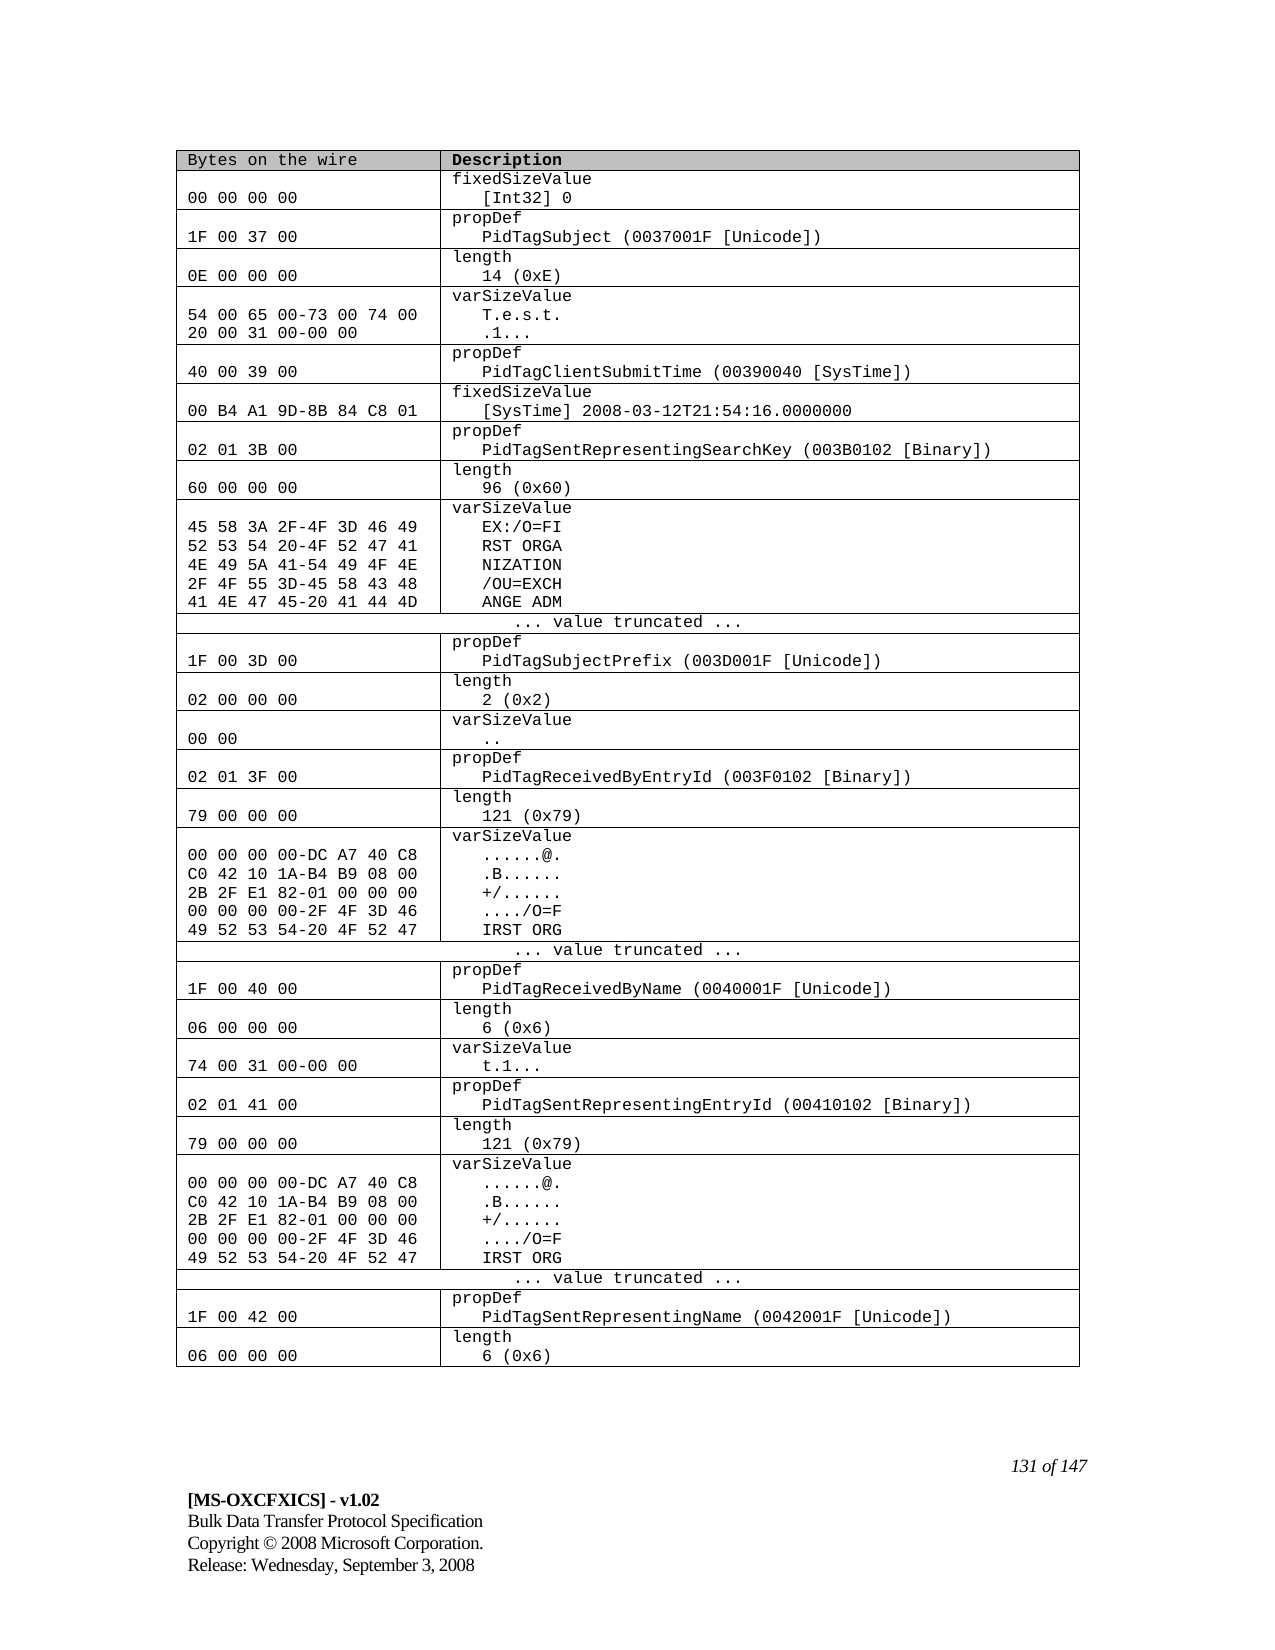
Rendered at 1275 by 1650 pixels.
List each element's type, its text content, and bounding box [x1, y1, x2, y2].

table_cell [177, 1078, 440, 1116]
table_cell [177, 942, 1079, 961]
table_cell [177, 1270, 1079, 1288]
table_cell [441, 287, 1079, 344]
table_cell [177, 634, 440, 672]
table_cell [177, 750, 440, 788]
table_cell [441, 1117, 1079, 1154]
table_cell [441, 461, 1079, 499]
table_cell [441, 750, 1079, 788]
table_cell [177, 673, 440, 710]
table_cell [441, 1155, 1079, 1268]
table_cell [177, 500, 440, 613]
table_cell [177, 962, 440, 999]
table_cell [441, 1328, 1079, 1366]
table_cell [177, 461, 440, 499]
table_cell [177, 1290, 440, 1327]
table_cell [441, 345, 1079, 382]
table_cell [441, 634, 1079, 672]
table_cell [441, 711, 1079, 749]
table_header Bytes on the wire [177, 151, 440, 170]
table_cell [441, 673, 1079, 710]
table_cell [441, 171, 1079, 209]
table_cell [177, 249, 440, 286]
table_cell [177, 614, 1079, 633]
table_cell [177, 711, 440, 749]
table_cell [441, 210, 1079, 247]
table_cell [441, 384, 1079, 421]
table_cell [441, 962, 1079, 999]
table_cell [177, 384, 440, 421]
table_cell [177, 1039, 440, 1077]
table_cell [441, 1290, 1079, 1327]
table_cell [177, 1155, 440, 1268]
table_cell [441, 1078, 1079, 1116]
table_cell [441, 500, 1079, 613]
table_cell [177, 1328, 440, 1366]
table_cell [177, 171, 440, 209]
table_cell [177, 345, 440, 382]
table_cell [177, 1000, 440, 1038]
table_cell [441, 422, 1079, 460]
table_header Description [441, 151, 1079, 170]
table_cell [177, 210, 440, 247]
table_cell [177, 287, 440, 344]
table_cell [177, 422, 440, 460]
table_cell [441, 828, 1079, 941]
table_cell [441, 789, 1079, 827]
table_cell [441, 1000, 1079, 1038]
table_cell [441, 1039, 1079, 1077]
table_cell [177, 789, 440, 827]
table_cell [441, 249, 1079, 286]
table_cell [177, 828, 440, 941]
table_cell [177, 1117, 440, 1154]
